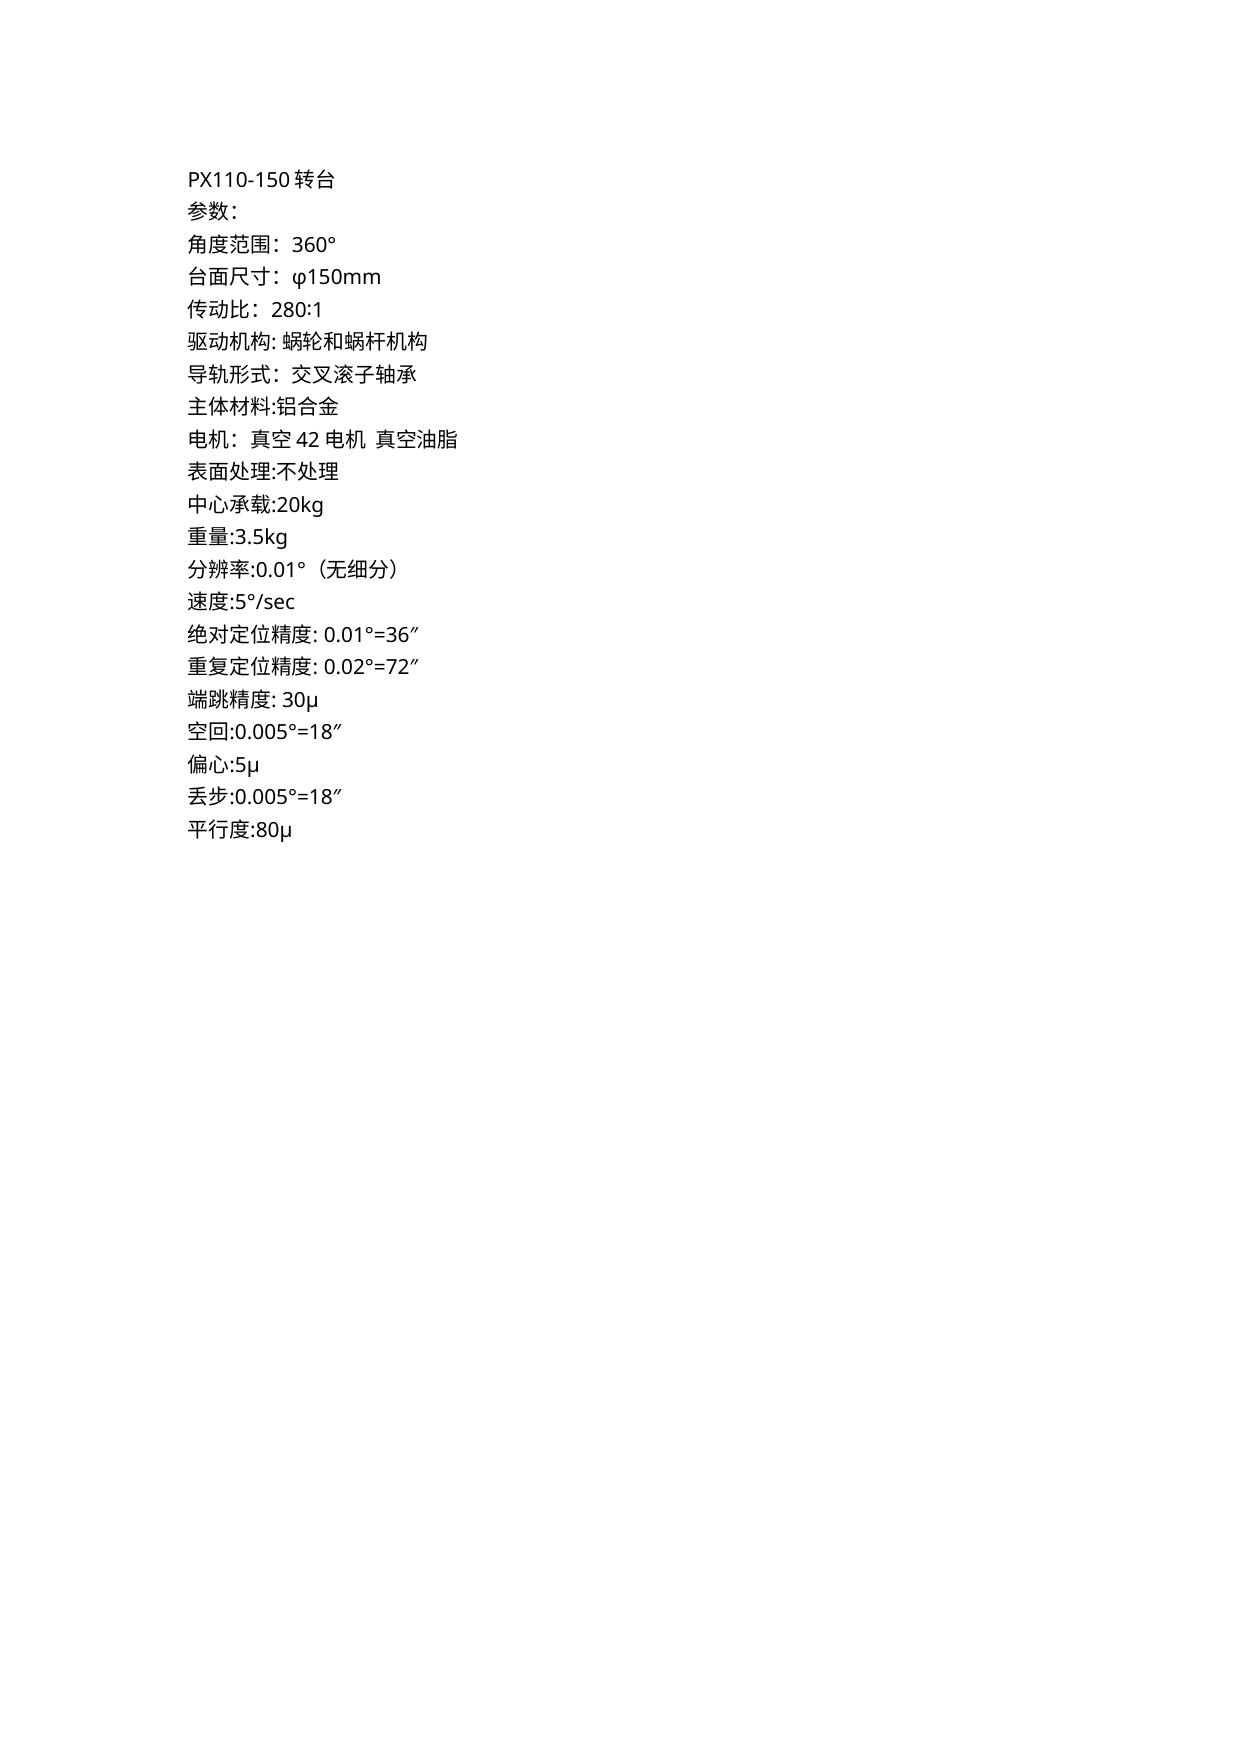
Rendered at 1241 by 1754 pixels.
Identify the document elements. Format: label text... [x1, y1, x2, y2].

text 中心承载:20kg 重量:3.5kg 分辨率:0.01°（无细分） 速度:5°/sec 绝对定位精度: 0.01°=36″ 重复定位精度: 0.02°=72″ 端跳精度: 30μ 空回:0.005°=18″ 偏心:5μ 丢步:0.005°=18″ 平行度:80μ [187, 487, 1053, 844]
text 参数： [187, 194, 1053, 227]
text 角度范围：360° 台面尺寸：φ150mm 传动比：280∶1 驱动机构: 蜗轮和蜗杆机构 导轨形式：交叉滚子轴承 主体材料:铝合金 [187, 227, 1053, 422]
text PX110-150转台 [187, 162, 1053, 194]
text 电机：真空42电机 真空油脂 表面处理:不处理 [187, 422, 1053, 487]
